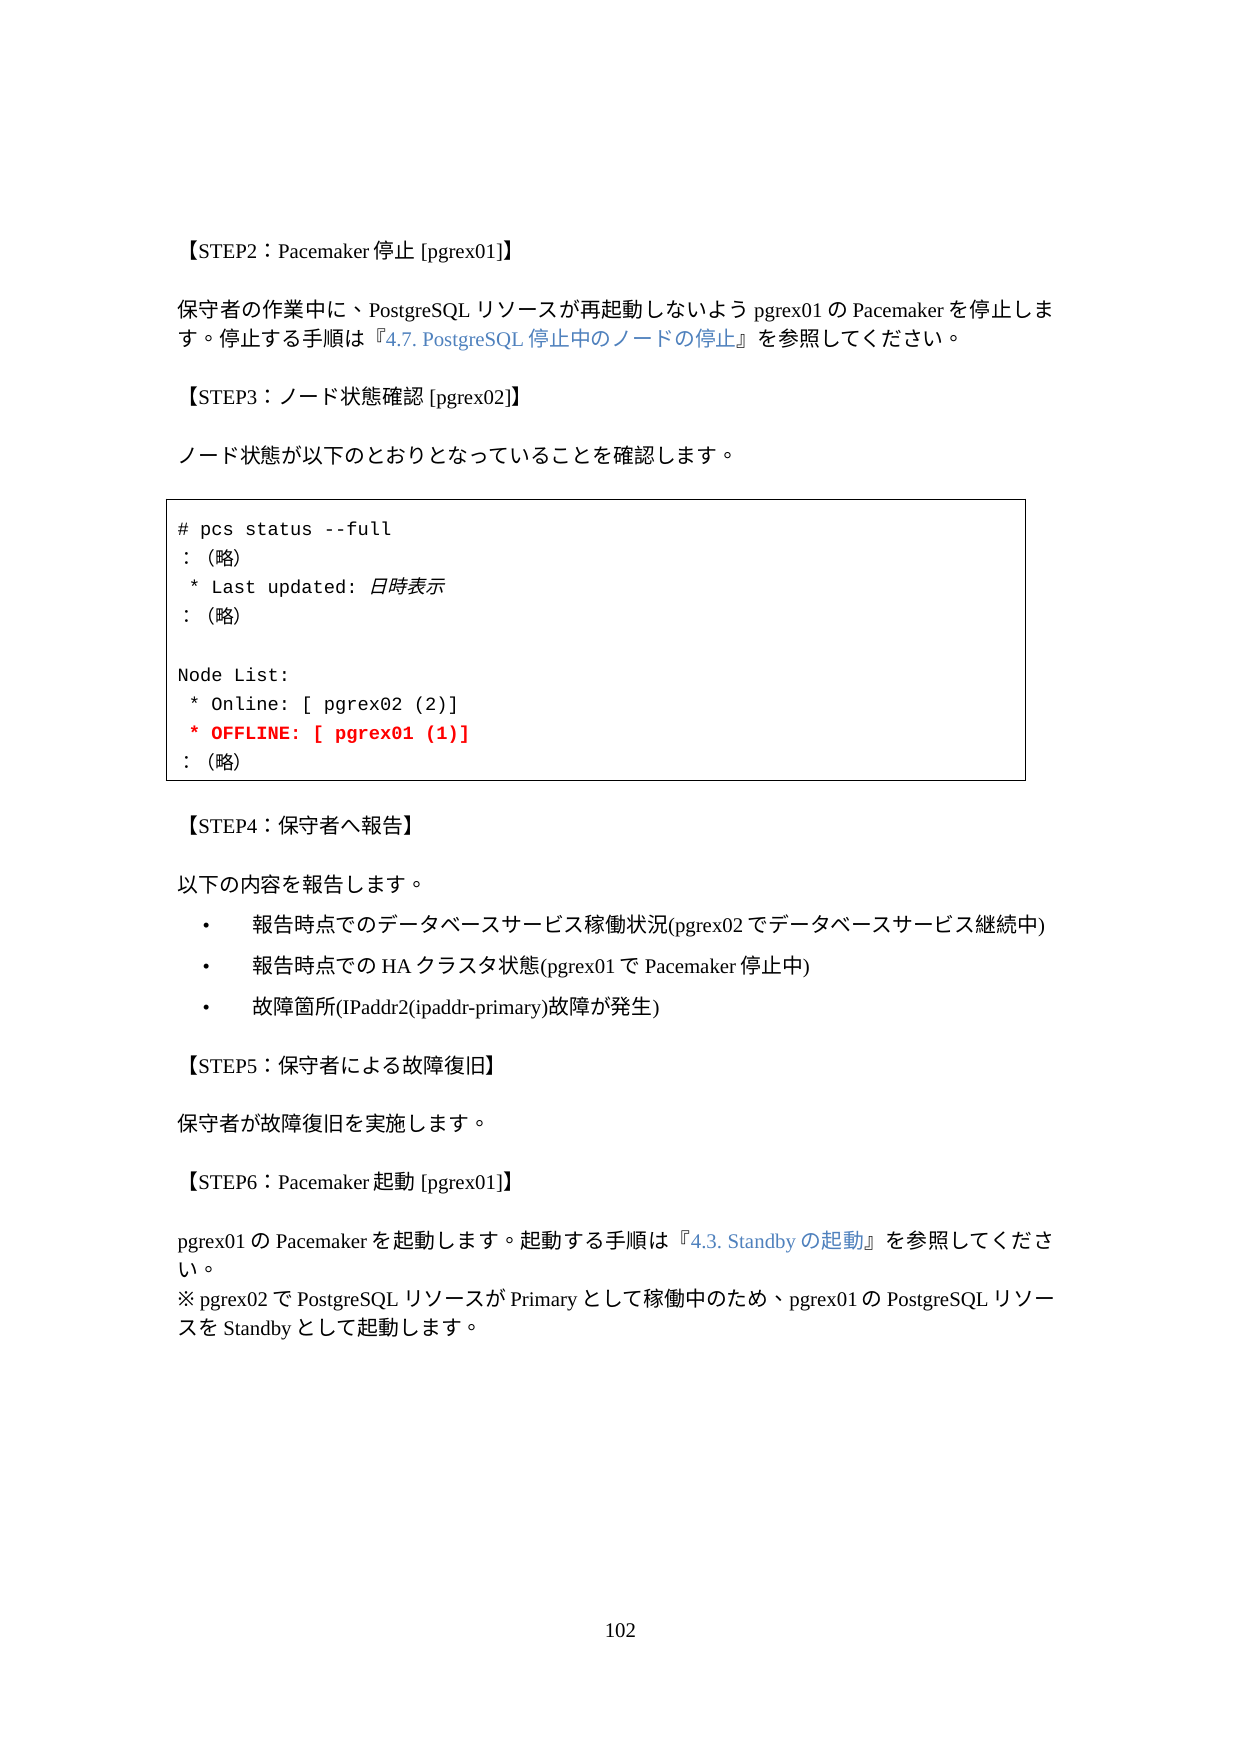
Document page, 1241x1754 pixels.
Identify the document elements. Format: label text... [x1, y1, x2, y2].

text 【STEP5：保守者による故障復旧】 [177, 1050, 1054, 1079]
list 報告時点でのデータベースサービス稼働状況(pgrex02でデータベースサービス継続中) [202, 911, 1063, 939]
text 【STEP3：ノード状態確認 [pgrex02]】 [177, 382, 1054, 411]
text 【STEP2：Pacemaker停止 [pgrex01]】 [177, 236, 1054, 265]
text 保守者の作業中に、PostgreSQLリソースが再起動しないようpgrex01のPacemakerを停止します。停止する手順は『4.7. PostgreSQL停止中のノードの停止』を参照してください。 [177, 294, 1054, 353]
table_header # pcs status --full ：（略） * Last updated: 日時表示 ：（略） Node List: * Online: [ pgrex02 (2)] * OFFLINE: [ pgrex01 (1)] ：（略） [167, 500, 1025, 780]
text ノード状態が以下のとおりとなっていることを確認します。 [177, 440, 1054, 469]
list 故障箇所(IPaddr2(ipaddr-primary)故障が発生) [202, 992, 1063, 1021]
text pgrex01のPacemakerを起動します。起動する手順は『4.3. Standbyの起動』を参照してください。 [177, 1225, 1054, 1283]
text 【STEP4：保守者へ報告】 [177, 811, 1054, 840]
text 以下の内容を報告します。 [177, 869, 1054, 898]
text ※ pgrex02でPostgreSQLリソースがPrimaryとして稼働中のため、pgrex01のPostgreSQLリソースをStandbyとして起動します。 [177, 1283, 1054, 1342]
text 【STEP6：Pacemaker起動 [pgrex01]】 [177, 1167, 1054, 1196]
text 保守者が故障復旧を実施します。 [177, 1108, 1054, 1138]
list 報告時点でのHAクラスタ状態(pgrex01でPacemaker停止中) [202, 952, 1063, 980]
